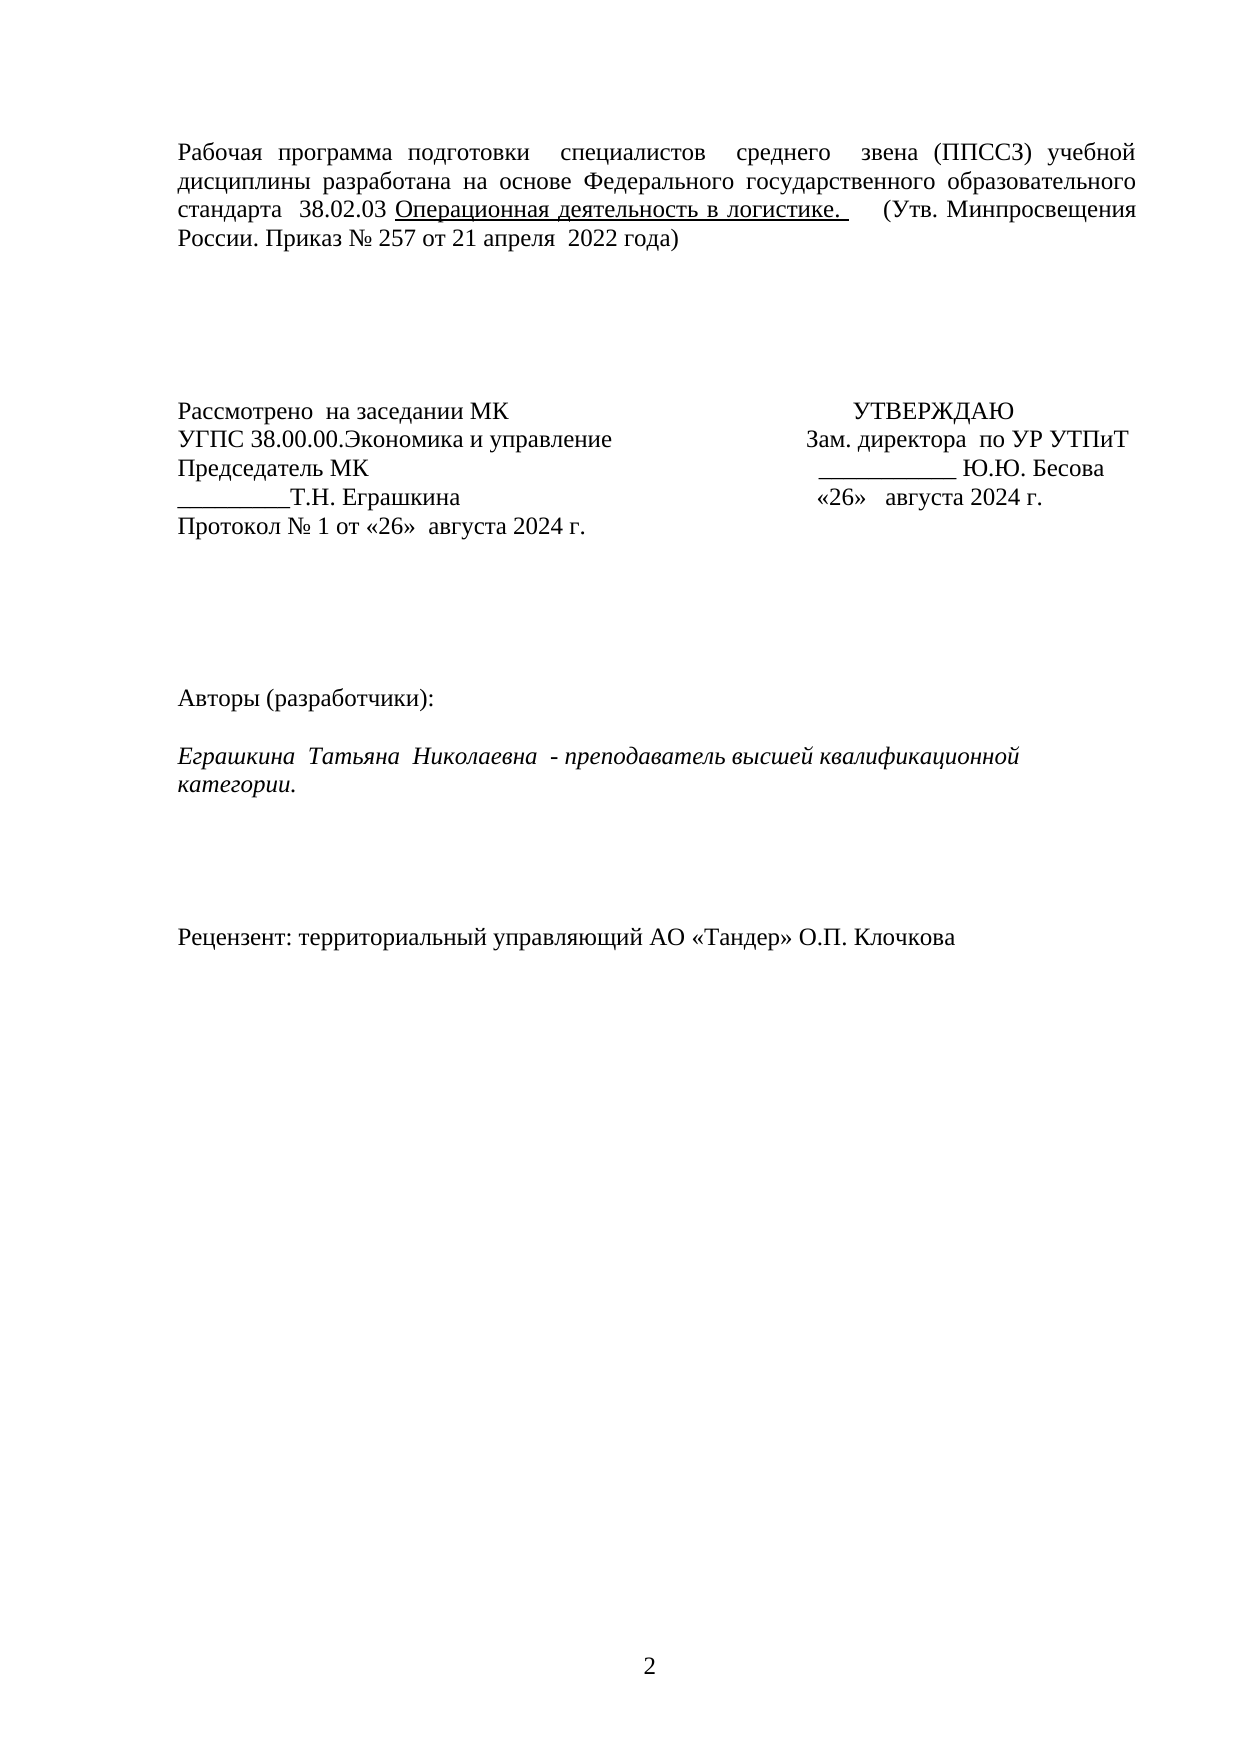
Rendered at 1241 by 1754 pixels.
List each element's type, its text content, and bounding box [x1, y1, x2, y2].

text УГПС 38.00.00.Экономика и управление Зам. директора по УР УТПиТ [177, 424, 1137, 453]
text Протокол № 1 от «26» августа 2024 г. [177, 511, 1137, 539]
text _________Т.Н. Еграшкина «26» августа 2024 г. [177, 482, 1137, 511]
text Еграшкина Татьяна Николаевна - преподаватель высшей квалификационной категории. [177, 741, 1137, 798]
text Председатель МК ___________ Ю.Ю. Бесова [177, 453, 1137, 482]
text Рецензент: территориальный управляющий АО «Тандер» О.П. Клочкова [177, 922, 1137, 951]
text Рабочая программа подготовки специалистов среднего звена (ППССЗ) учебной дисциплины разработана на основе Федерального государственного образовательного стандарта 38.02.03 Операционная деятельность в логистике. (Утв. Минпросвещения России. Приказ № 257 от 21 апреля 2022 года) [177, 137, 1137, 252]
text Авторы (разработчики): [177, 683, 1137, 712]
text Рассмотрено на заседании МК УТВЕРЖДАЮ [177, 396, 1137, 424]
